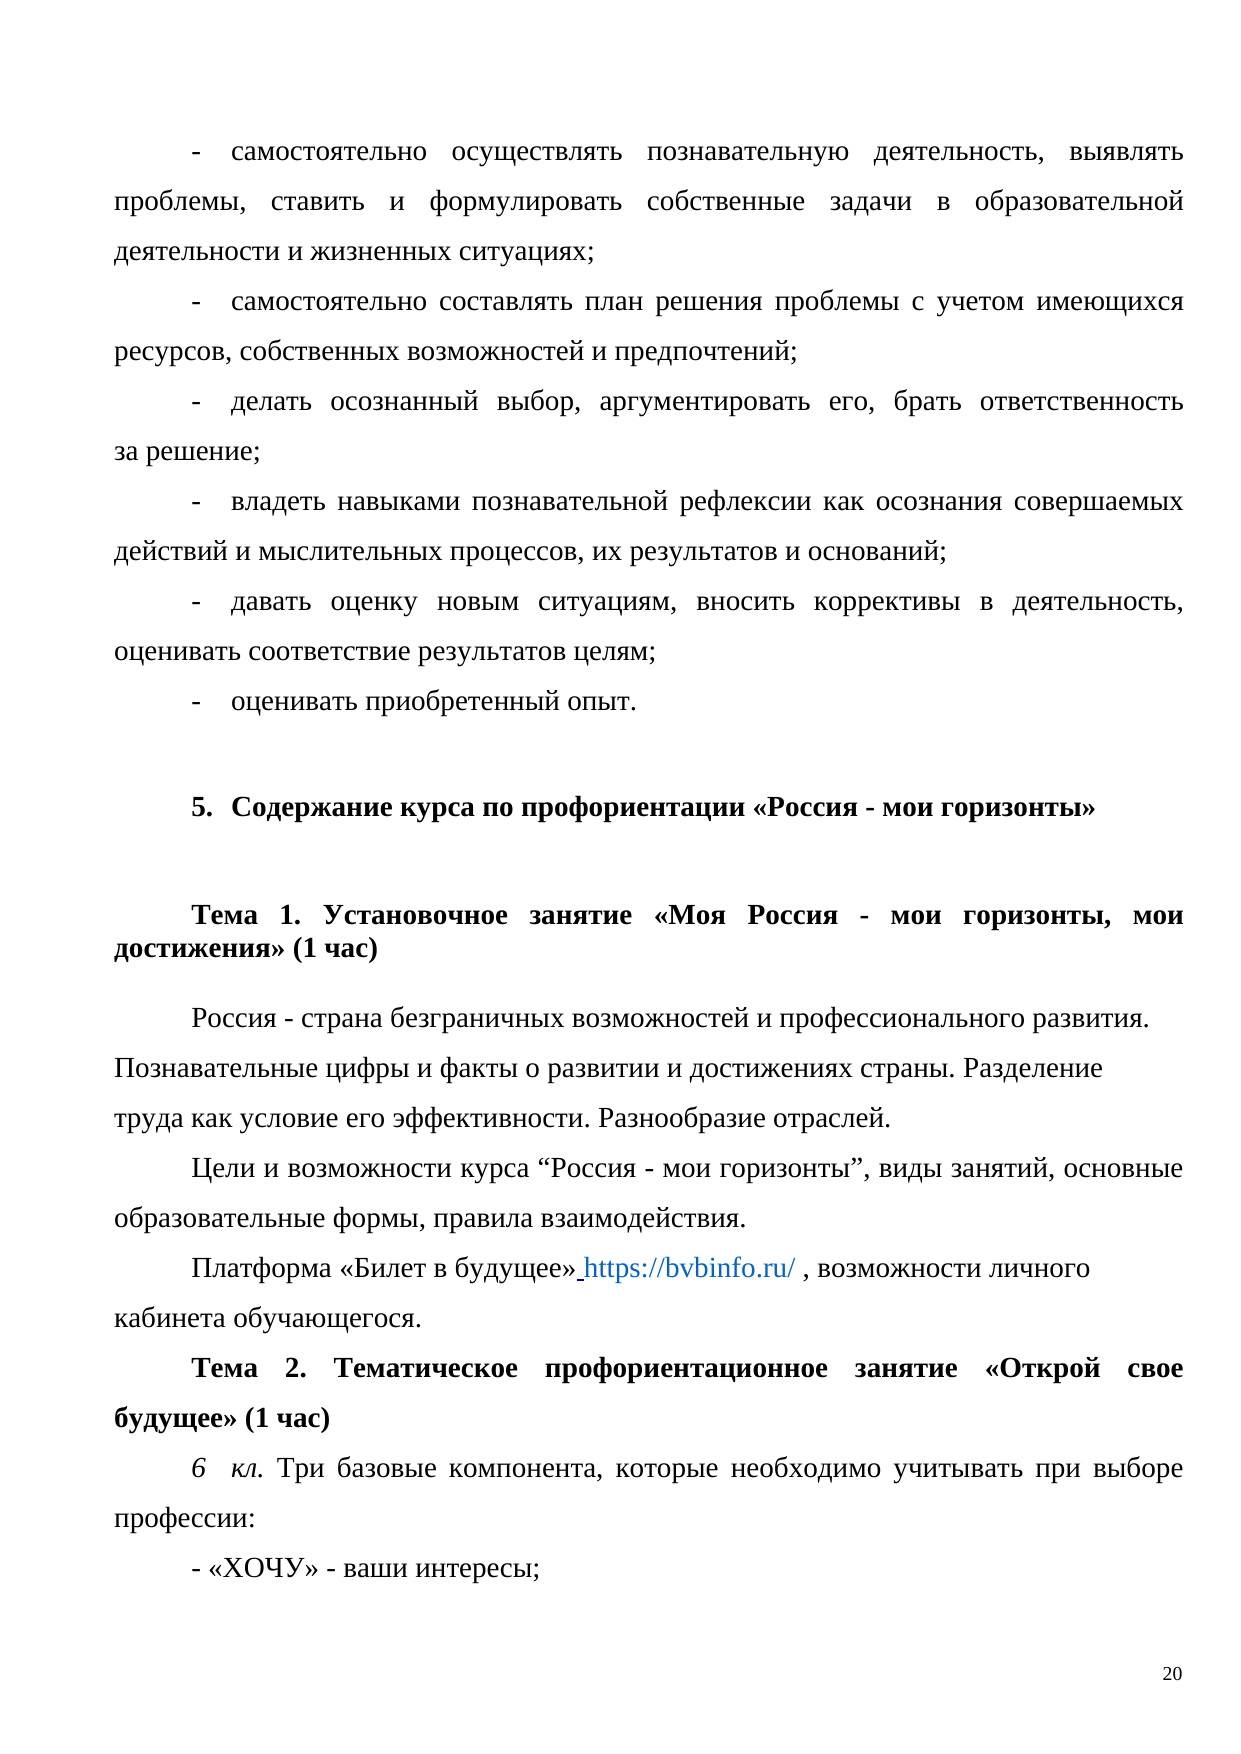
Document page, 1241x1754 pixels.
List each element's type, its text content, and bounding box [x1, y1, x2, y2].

text - «ХОЧУ» - ваши интересы; [114, 1538, 1184, 1588]
list давать оценку новым ситуациям, вносить коррективы в деятельность, оценивать соответствие результатов целям; [114, 570, 1184, 670]
list самостоятельно составлять план решения проблемы с учетом имеющихся ресурсов, собственных возможностей и предпочтений; [114, 270, 1184, 370]
text Россия - страна безграничных возможностей и профессионального развития. Познавательные цифры и факты о развитии и достижениях страны. Разделение труда как условие его эффективности. Разнообразие отраслей. [114, 988, 1184, 1138]
text Тема 2. Тематическое профориентационное занятие «Открой свое будущее» (1 час) [114, 1338, 1184, 1438]
list оценивать приобретенный опыт. [114, 670, 1184, 720]
text Тема 1. Установочное занятие «Моя Россия - мои горизонты, мои достижения» (1 час) [114, 898, 1184, 964]
list самостоятельно осуществлять познавательную деятельность, выявлять проблемы, ставить и формулировать собственные задачи в образовательной деятельности и жизненных ситуациях; [114, 120, 1184, 270]
list владеть навыками познавательной рефлексии как осознания совершаемых действий и мыслительных процессов, их результатов и оснований; [114, 470, 1184, 570]
text Платформа «Билет в будущее» https://bvbinfo.ru/ , возможности личного кабинета обучающегося. [114, 1238, 1184, 1338]
list делать осознанный выбор, аргументировать его, брать ответственность за решение; [114, 370, 1184, 470]
text Цели и возможности курса “Россия - мои горизонты”, виды занятий, основные образовательные формы, правила взаимодействия. [114, 1138, 1184, 1238]
list кл. Три базовые компонента, которые необходимо учитывать при выборе профессии: [114, 1438, 1184, 1538]
list Содержание курса по профориентации «Россия - мои горизонты» [114, 793, 1184, 822]
